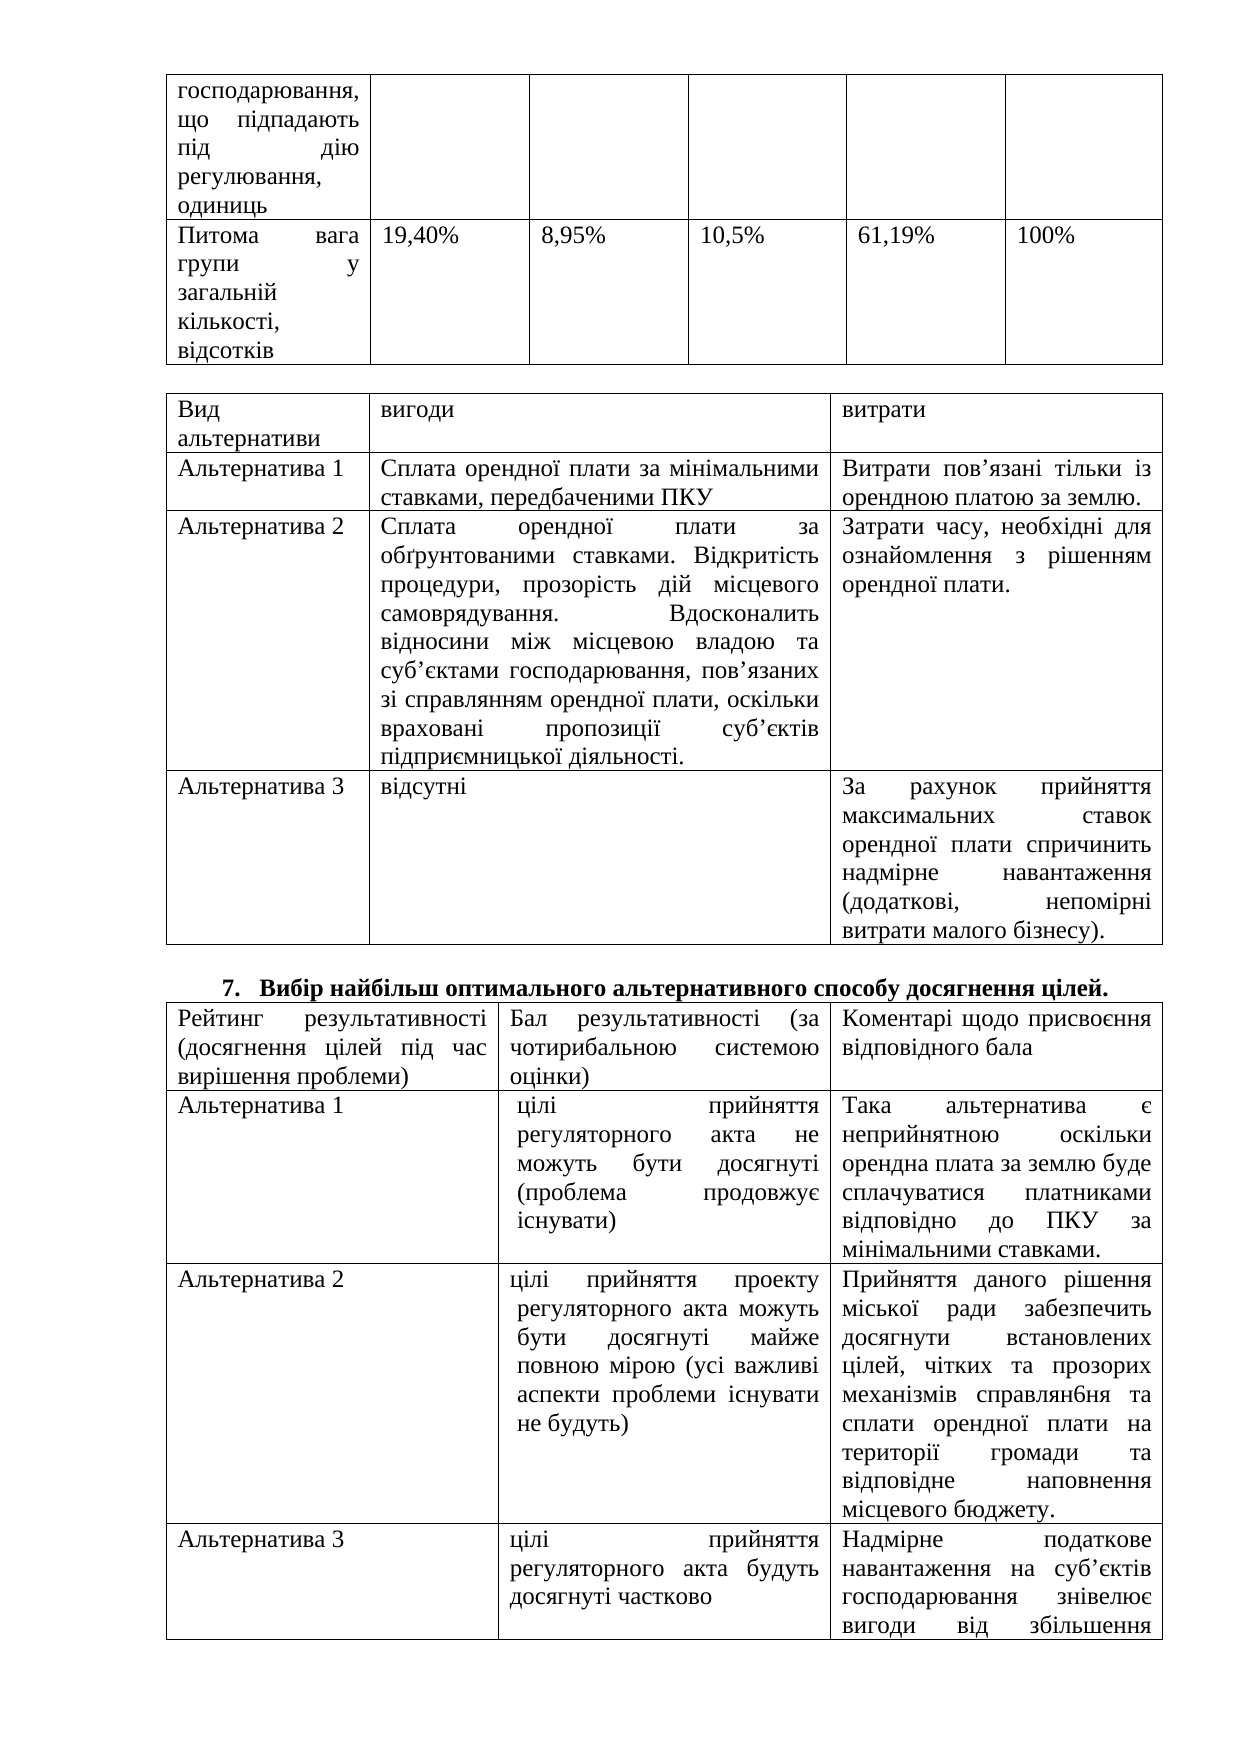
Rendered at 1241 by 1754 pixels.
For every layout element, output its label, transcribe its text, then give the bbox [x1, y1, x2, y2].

table_cell 10,5% [689, 220, 846, 363]
table_cell Така альтернатива є неприйнятною оскільки орендна плата за землю буде сплачуватися платниками відповідно до ПКУ за мінімальними ставками. [831, 1091, 1162, 1263]
table_cell Альтернатива 3 [167, 771, 369, 944]
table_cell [499, 1524, 830, 1639]
table_header Бал результативності (за чотирибальною системою оцінки) [499, 1003, 830, 1089]
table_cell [831, 1524, 1162, 1639]
table_cell За рахунок прийняття максимальних ставок орендної плати спричинить надмірне навантаження (додаткові, непомірні витрати малого бізнесу). [831, 771, 1162, 944]
table_header витрати [831, 394, 1162, 452]
table_cell 61,19% [847, 220, 1005, 363]
list Вибір найбільш оптимального альтернативного способу досягнення цілей. [222, 973, 1152, 1002]
table_cell Альтернатива 2 [167, 1264, 498, 1523]
table_header Рейтинг результативності (досягнення цілей під час вирішення проблеми) [167, 1003, 498, 1089]
table_cell Сплата орендної плати за мінімальними ставками, передбаченими ПКУ [370, 453, 830, 510]
table_cell Альтернатива 1 [167, 453, 369, 510]
table_cell Альтернатива 3 [167, 1524, 498, 1639]
table_cell Альтернатива 2 [167, 511, 369, 770]
table_cell 7 [689, 75, 846, 219]
table_cell Сплата орендної плати за обґрунтованими ставками. Відкритість процедури, прозорість дій місцевого самоврядування. Вдосконалить відносини між місцевою владою та суб’єктами господарювання, пов’язаних зі справлянням орендної плати, оскільки враховані пропозиції суб’єктів підприємницької діяльності. [370, 511, 830, 770]
table_cell 41 [847, 75, 1005, 219]
table_cell 100% [1006, 220, 1162, 363]
table_header Коментарі щодо присвоєння відповідного бала [831, 1003, 1162, 1089]
table_cell цілі прийняття регуляторного акта не можуть бути досягнуті (проблема продовжує існувати) [499, 1091, 830, 1263]
table_cell Питома вага групи у загальній кількості, відсотків [167, 220, 370, 363]
table_header Вид альтернативи [167, 394, 369, 452]
table_cell Затрати часу, необхідні для ознайомлення з рішенням орендної плати. [831, 511, 1162, 770]
table_cell цілі прийняття проекту регуляторного акта можуть бути досягнуті майже повною мірою (усі важливі аспекти проблеми існувати не будуть) [499, 1264, 830, 1523]
table_cell 8,95% [530, 220, 688, 363]
table_cell відсутні [370, 771, 830, 944]
table_cell Витрати пов’язані тільки із орендною платою за землю. [831, 453, 1162, 510]
table_cell 6 [530, 75, 688, 219]
table_cell Альтернатива 1 [167, 1091, 498, 1263]
table_cell 13 [371, 75, 529, 219]
table_header вигоди [370, 394, 830, 452]
table_cell 67 [1006, 75, 1162, 219]
table_cell 19,40% [371, 220, 529, 363]
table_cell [167, 75, 370, 219]
table_cell Прийняття даного рішення міської ради забезпечить досягнути встановлених цілей, чітких та прозорих механізмів справлян6ня та сплати орендної плати на території громади та відповідне наповнення місцевого бюджету. [831, 1264, 1162, 1523]
